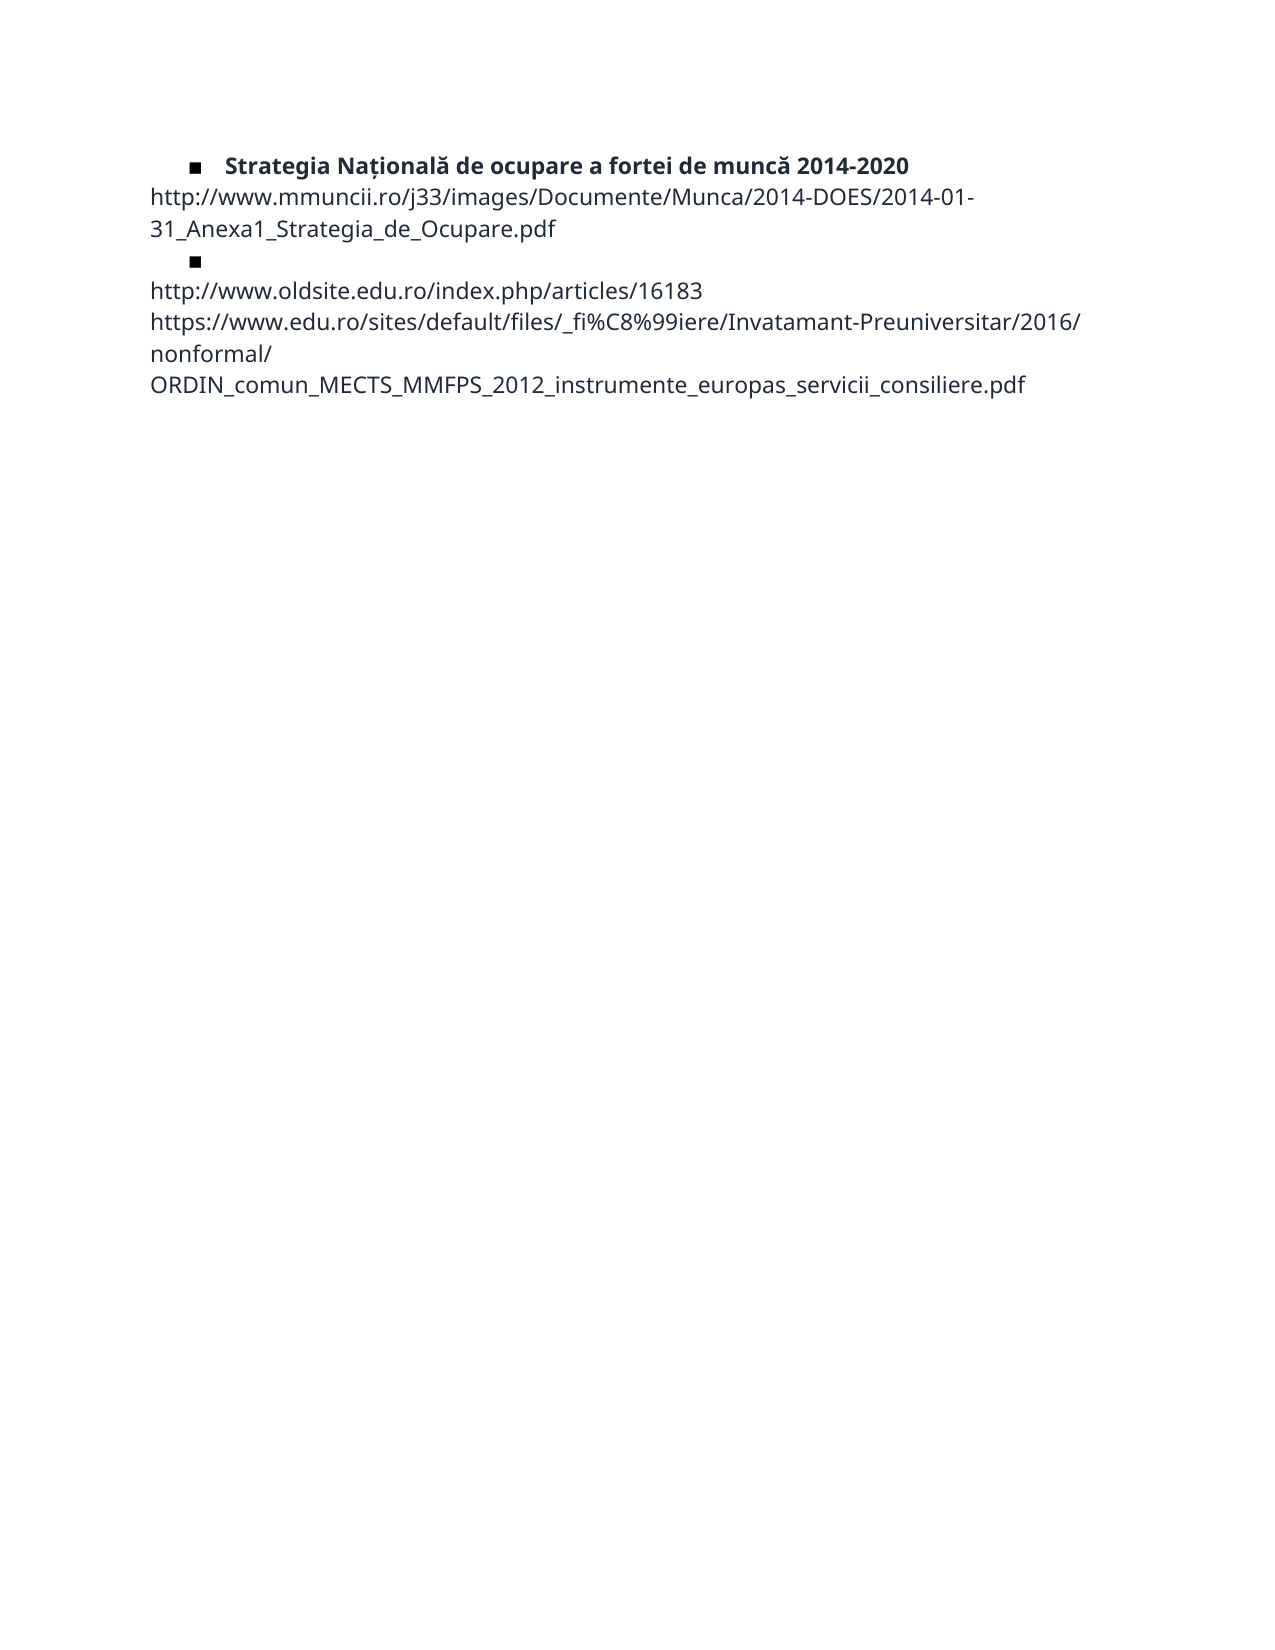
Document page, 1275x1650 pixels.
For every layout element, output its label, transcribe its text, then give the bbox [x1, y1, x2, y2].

text http://www.mmuncii.ro/j33/images/Documente/Munca/2014-DOES/2014-01-31_Anexa1_Strategia_de_Ocupare.pdf [150, 181, 1115, 244]
text http://www.oldsite.edu.ro/index.php/articles/16183 [150, 275, 1115, 306]
list Strategia Națională de ocupare a fortei de muncă 2014-2020 [187, 150, 1115, 181]
text https://www.edu.ro/sites/default/files/_fi%C8%99iere/Invatamant-Preuniversitar/2016/nonformal/ORDIN_comun_MECTS_MMFPS_2012_instrumente_europas_servicii_consiliere.pdf [150, 306, 1115, 400]
